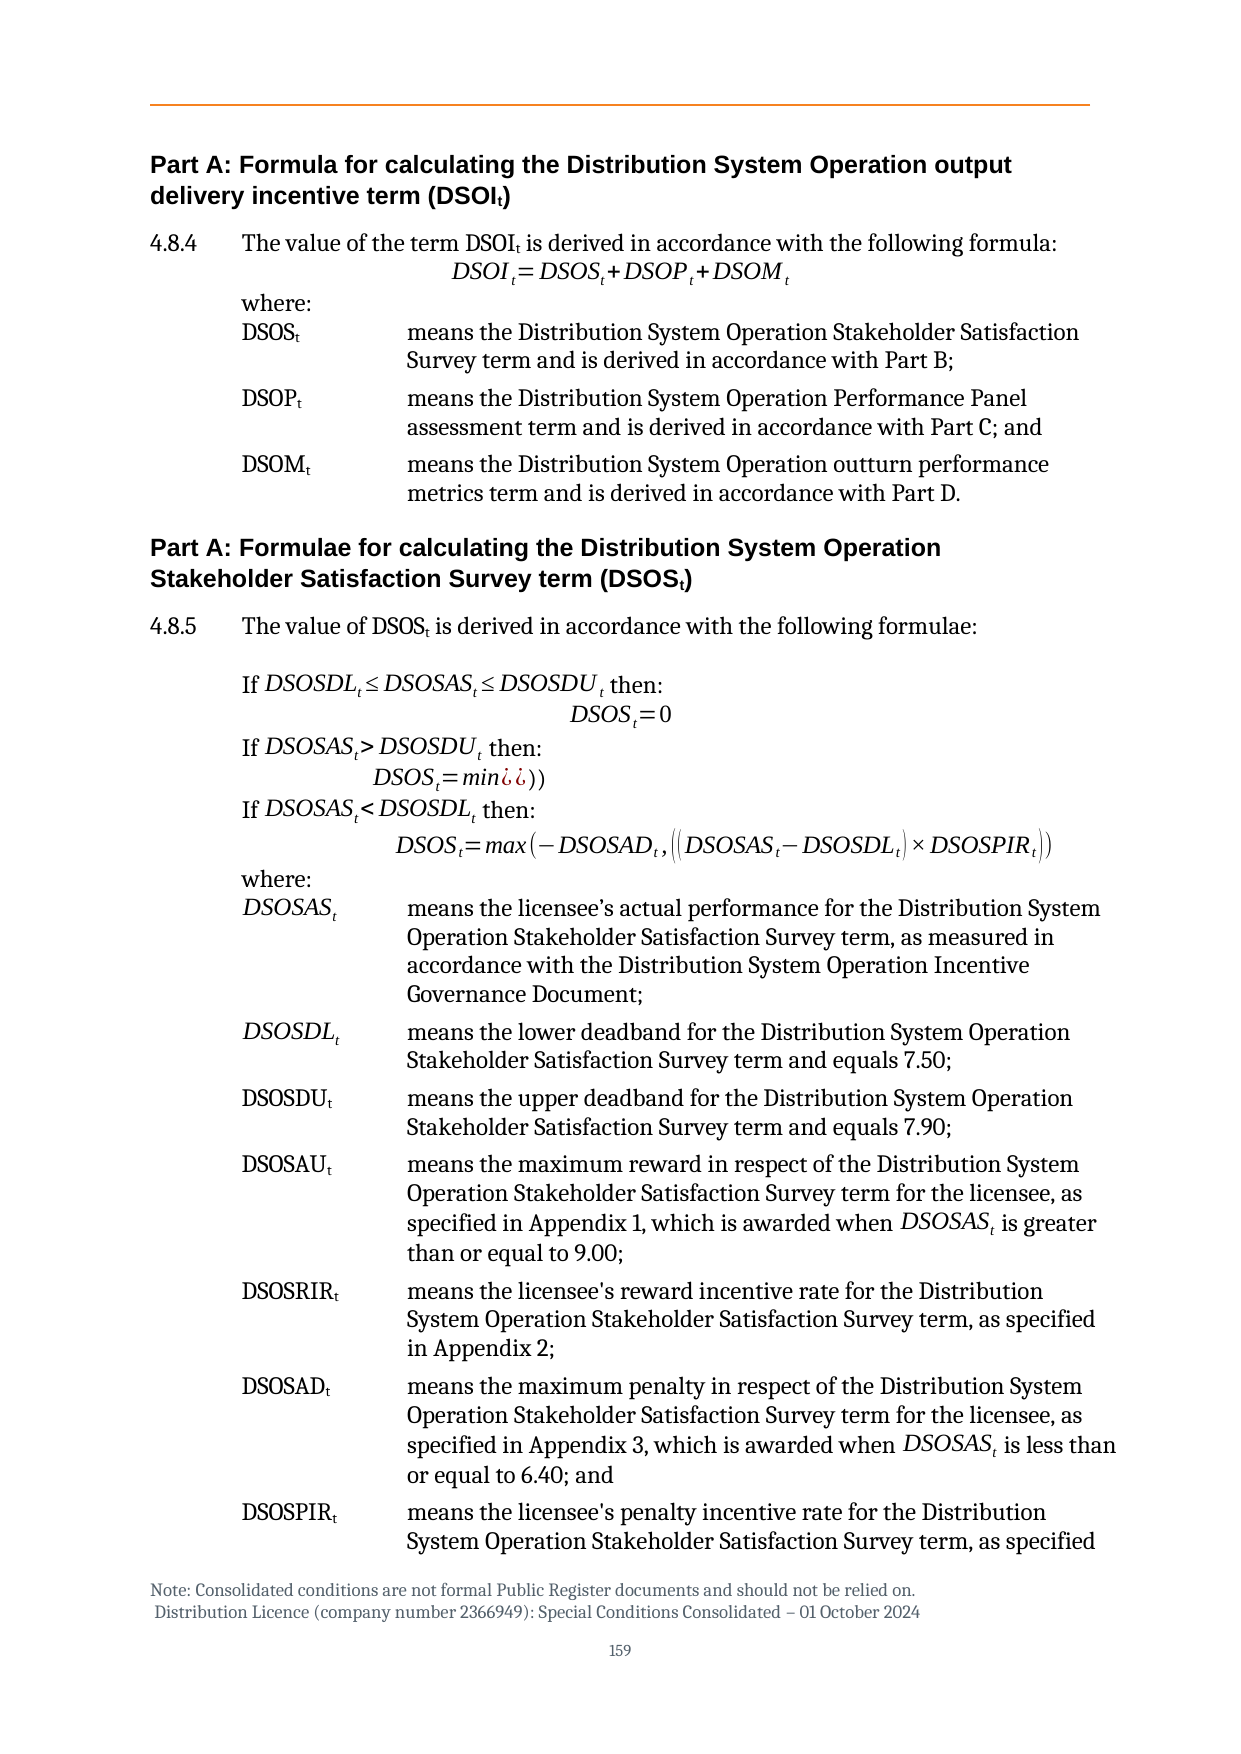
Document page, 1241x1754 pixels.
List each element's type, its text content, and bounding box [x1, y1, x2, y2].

subtitle Formulae for calculating the Distribution System Operation Stakeholder Satisfaction Survey term (DSOSt) [150, 533, 1090, 593]
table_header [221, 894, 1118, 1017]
text The value of the term DSOIt is derived in accordance with the following formula: [150, 229, 1090, 257]
text If then: [242, 732, 1090, 764]
text The value of DSOSt is derived in accordance with the following formulae: [150, 612, 1090, 641]
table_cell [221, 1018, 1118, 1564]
text where: [242, 865, 1090, 894]
text If then: [242, 669, 1090, 701]
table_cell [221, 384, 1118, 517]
subtitle Formula for calculating the Distribution System Operation output delivery incentive term (DSOIt) [150, 150, 1090, 210]
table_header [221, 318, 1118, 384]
text )) [372, 764, 1090, 795]
text where: [242, 289, 1090, 318]
text If then: [242, 795, 1090, 826]
